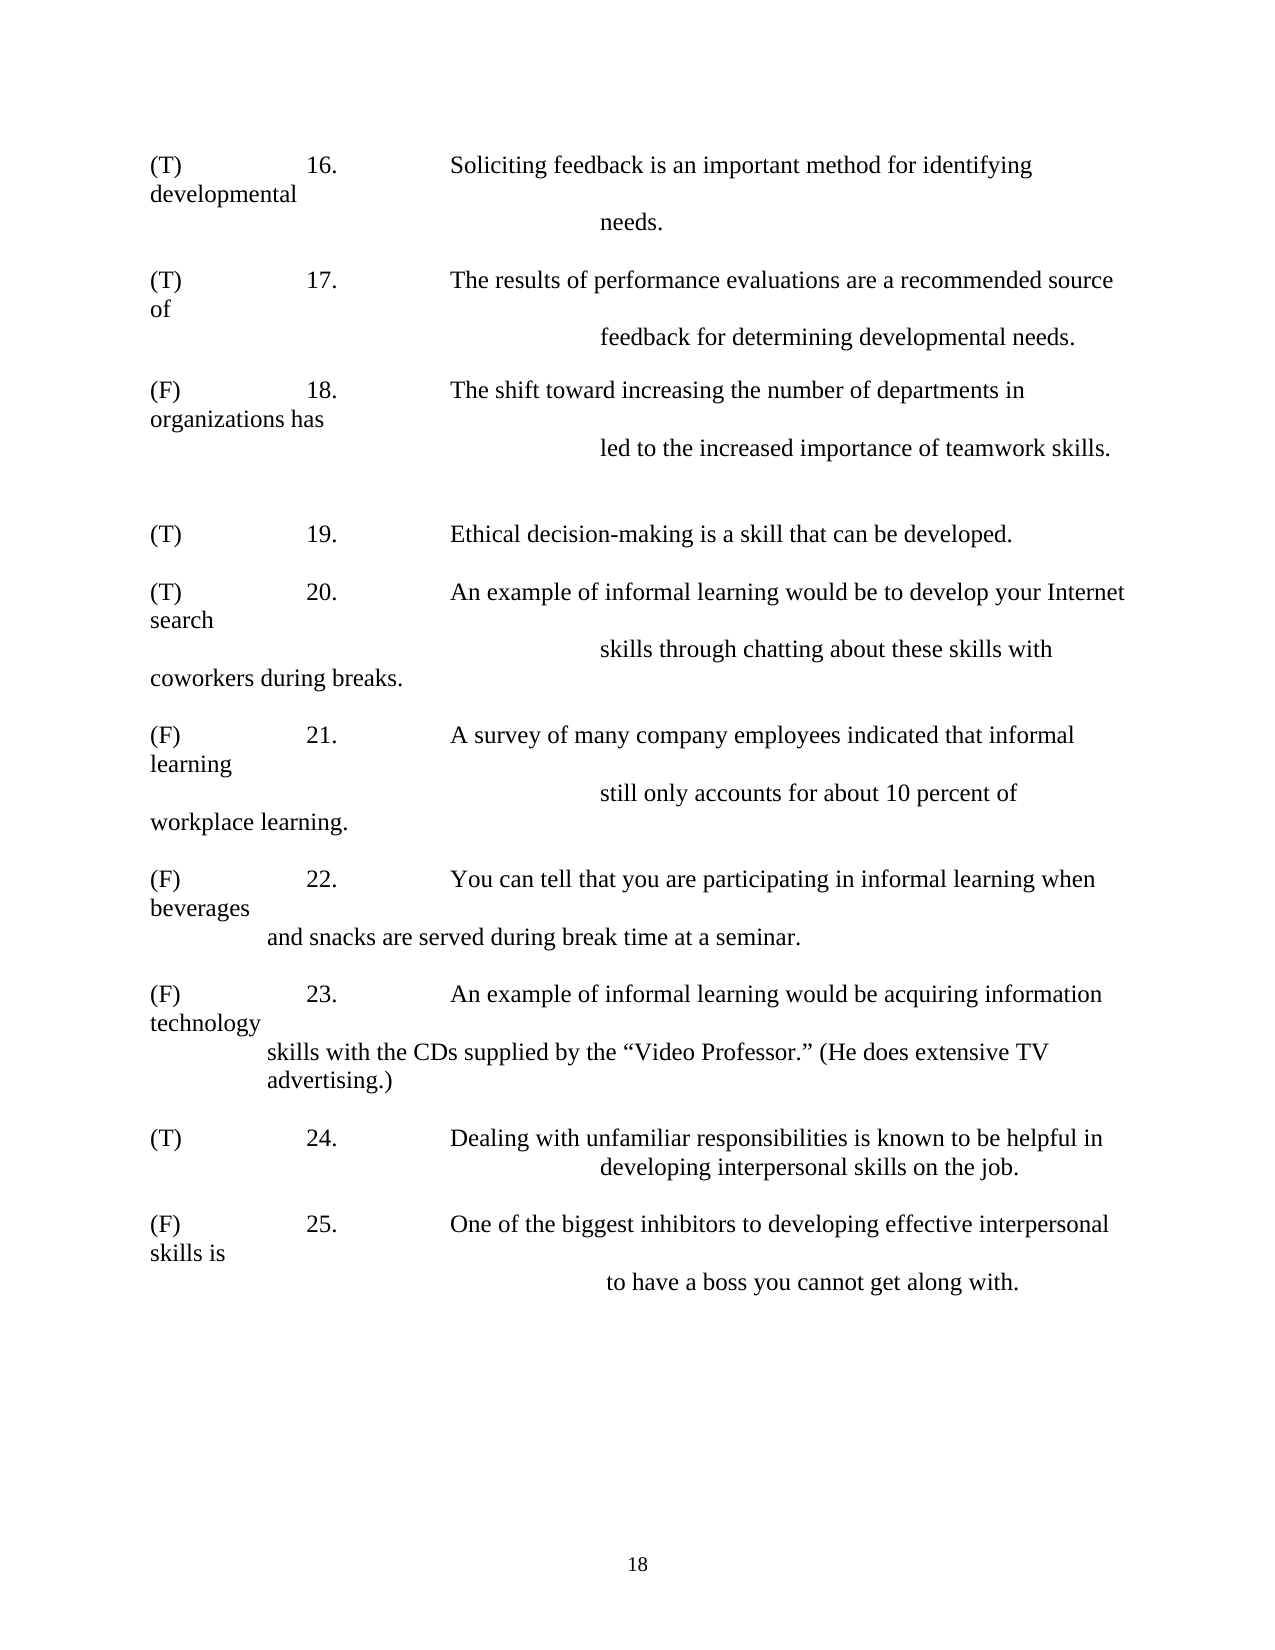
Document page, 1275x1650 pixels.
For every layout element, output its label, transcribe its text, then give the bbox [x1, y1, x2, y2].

text (T) 24. Dealing with unfamiliar responsibilities is known to be helpful in [150, 1123, 1125, 1152]
text (T) 17. The results of performance evaluations are a recommended source of [150, 265, 1125, 322]
text led to the increased importance of teamwork skills. [150, 433, 1125, 490]
text needs. [150, 207, 1125, 236]
text (F) 21. A survey of many company employees indicated that informal learning [150, 720, 1125, 778]
text (T) 19. Ethical decision-making is a skill that can be developed. [150, 519, 1125, 548]
text feedback for determining developmental needs. [150, 322, 1125, 351]
text skills through chatting about these skills with coworkers during breaks. [150, 634, 1125, 692]
text still only accounts for about 10 percent of workplace learning. [150, 778, 1125, 835]
text (F) 18. The shift toward increasing the number of departments in organizations has [150, 375, 1125, 433]
text and snacks are served during break time at a seminar. [247, 922, 1125, 950]
text (F) 23. An example of informal learning would be acquiring information technology [150, 979, 1125, 1037]
text skills with the CDs supplied by the “Video Professor.” (He does extensive TV advertising.) [267, 1037, 1125, 1094]
text (F) 22. You can tell that you are participating in informal learning when beverages [150, 864, 1125, 922]
text developing interpersonal skills on the job. [150, 1152, 1125, 1180]
text (T) 16. Soliciting feedback is an important method for identifying developmental [150, 150, 1125, 207]
text (F) 25. One of the biggest inhibitors to developing effective interpersonal skills is [150, 1209, 1125, 1267]
text (T) 20. An example of informal learning would be to develop your Internet search [150, 577, 1125, 634]
text to have a boss you cannot get along with. [150, 1267, 1125, 1295]
